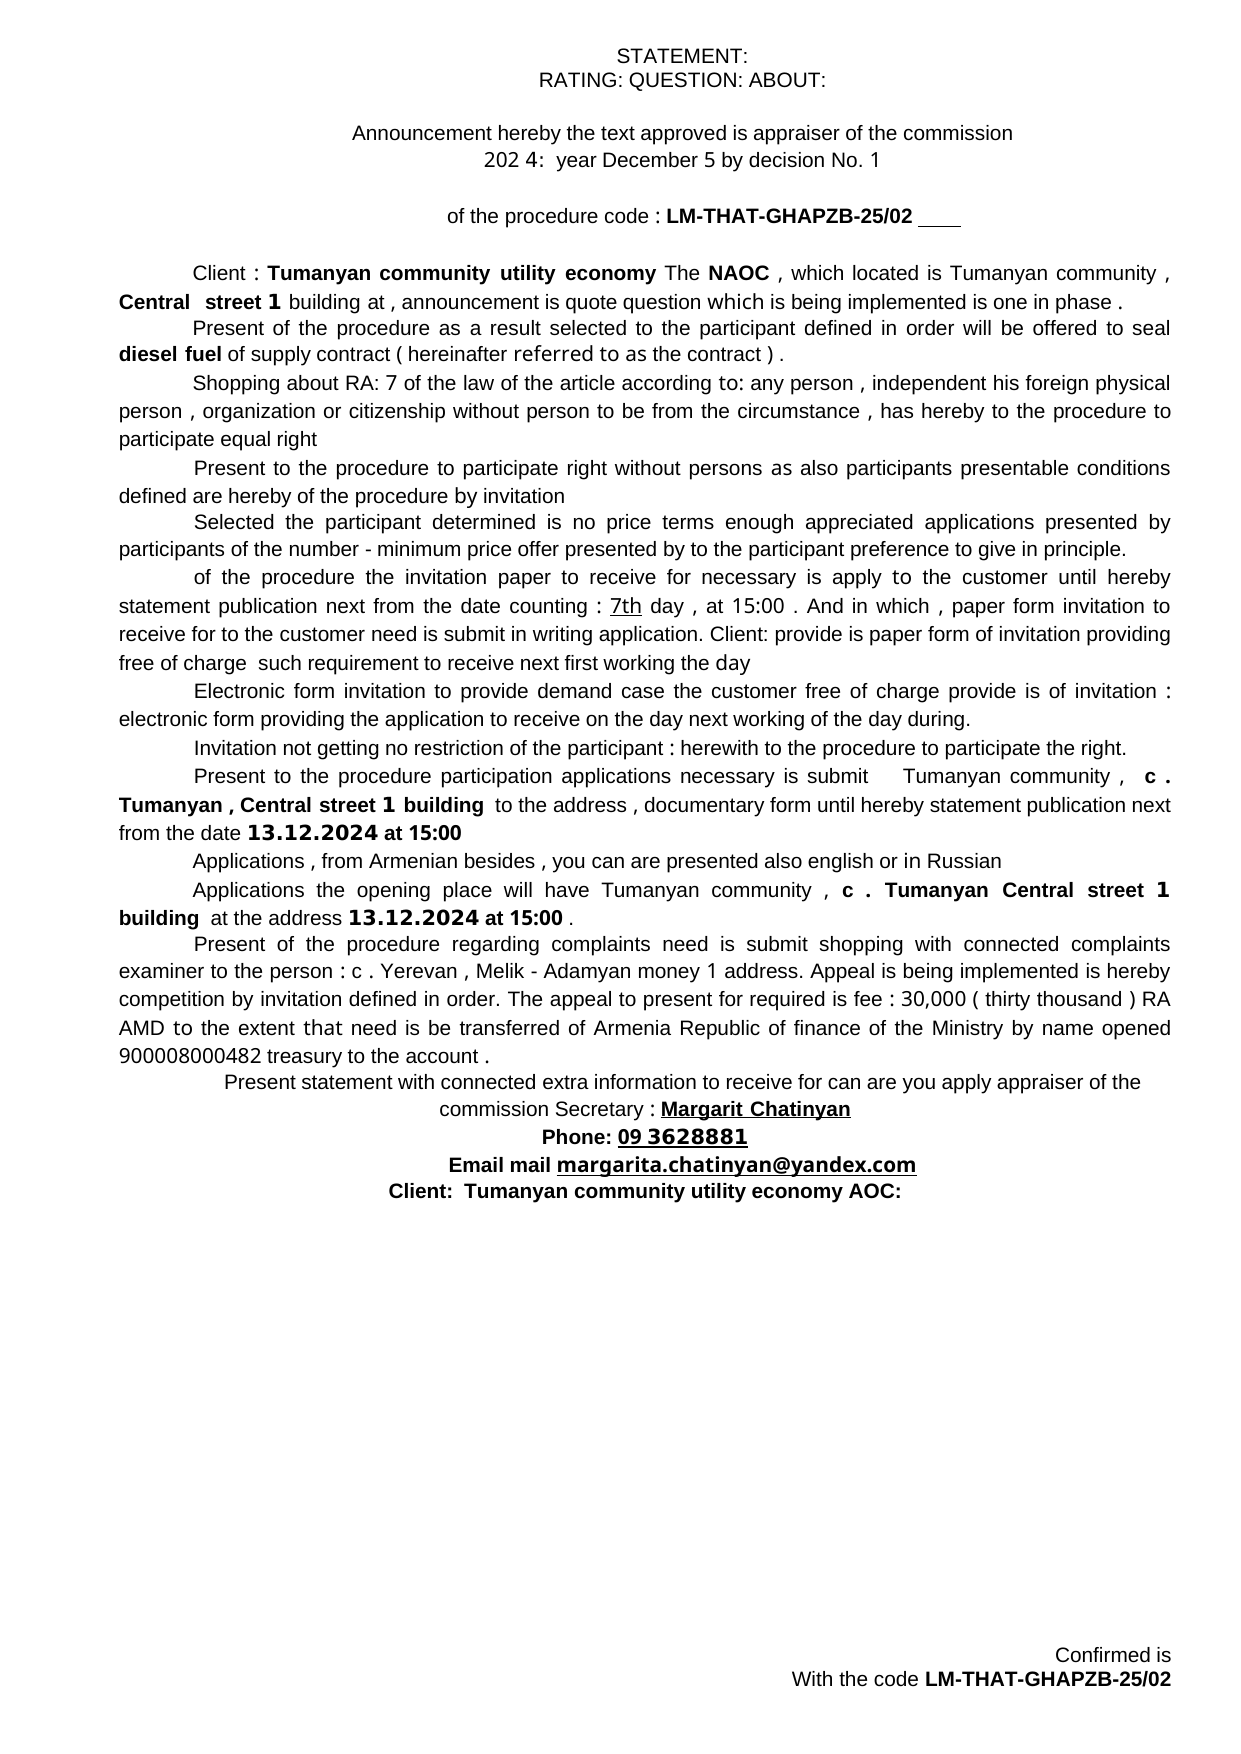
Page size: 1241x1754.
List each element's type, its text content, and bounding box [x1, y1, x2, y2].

text RATING: QUESTION: ABOUT: [118, 68, 1171, 92]
text With the code LM-THAT-GHAPZB-25/02 [118, 1666, 1171, 1690]
text Announcement hereby the text approved is appraiser of the commission [118, 121, 1171, 145]
text of the procedure code : LM-THAT-GHAPZB-25/02 [118, 202, 1171, 230]
text 202 4: year December 5​ by decision No. 1 [118, 145, 1171, 173]
text STATEMENT: [118, 44, 1171, 68]
text Applications the opening place will have Tumanyan community , c . Tumanyan Central street 1 building at the address 13.12.2024 at 15:00 .​ [118, 875, 1171, 932]
text Client : Tumanyan community utility economy The NAOC , which​ located is Tumanyan community , Central street 1 building at , announcement is quote question which​ is being implemented is one in phase . [118, 258, 1171, 315]
text of the procedure the invitation paper to receive for necessary is apply to the customer until hereby statement publication next from the date counting : 7th​​ day , at 15:00 . And in which , paper form invitation to receive for to the customer need is submit in writing application. Client: provide is paper form of invitation providing free of charge such requirement to receive next first working the day [118, 562, 1171, 676]
text Present to the procedure to participate right without persons as​ also participants presentable conditions defined are hereby of the procedure by invitation [118, 453, 1171, 510]
text Confirmed is [118, 1642, 1171, 1666]
text Shopping about RA: 7 of the law of the article according to: any person , independent his foreign physical person , organization or citizenship without person to be from the circumstance , has hereby to the procedure to participate equal right​ [118, 368, 1171, 453]
text Client: Tumanyan community utility economy AOC: [118, 1179, 1171, 1203]
text Phone: 09 3628881 [118, 1122, 1171, 1151]
text Present of the procedure as a result selected to the participant defined in order will be offered to seal diesel fuel of supply contract ( hereinafter referred to as the contract ) . [118, 315, 1171, 368]
text Present of the procedure regarding complaints need is submit shopping with connected complaints examiner to the person : c . Yerevan , Melik - Adamyan money ​1 address. Appeal is being implemented is hereby competition by invitation defined in order. The appeal to present for required is fee : 30,000 ( thirty thousand ) RA AMD to the extent that need is be transferred of Armenia Republic of finance of the Ministry by name opened 900008000482 treasury to the account . [118, 932, 1171, 1070]
text Email​ mail margarita.chatinyan@yandex.com [118, 1151, 1171, 1179]
text Applications , from Armenian besides , you can are presented also english or in Russian [118, 847, 1171, 875]
text Present to the procedure participation applications necessary is submit Tumanyan community , c . Tumanyan , Central street 1 building to the address , documentary form until hereby statement publication next from the date 13.12.2024 at 15:00​​​ [118, 761, 1171, 847]
text Invitation not getting no restriction of the participant : herewith to the procedure to participate the right. [118, 733, 1171, 761]
text Present statement with connected extra information to receive for can are you apply appraiser of the commission Secretary : Margarit Chatinyan [118, 1070, 1171, 1122]
text Selected the participant determined is no price terms enough appreciated applications presented by participants of the number - minimum price offer presented by to the participant preference to give in principle. [118, 510, 1171, 562]
text Electronic form invitation to provide demand case the customer free of charge provide is of invitation : electronic form providing the application to receive on the day next working of the day during. [118, 676, 1171, 733]
